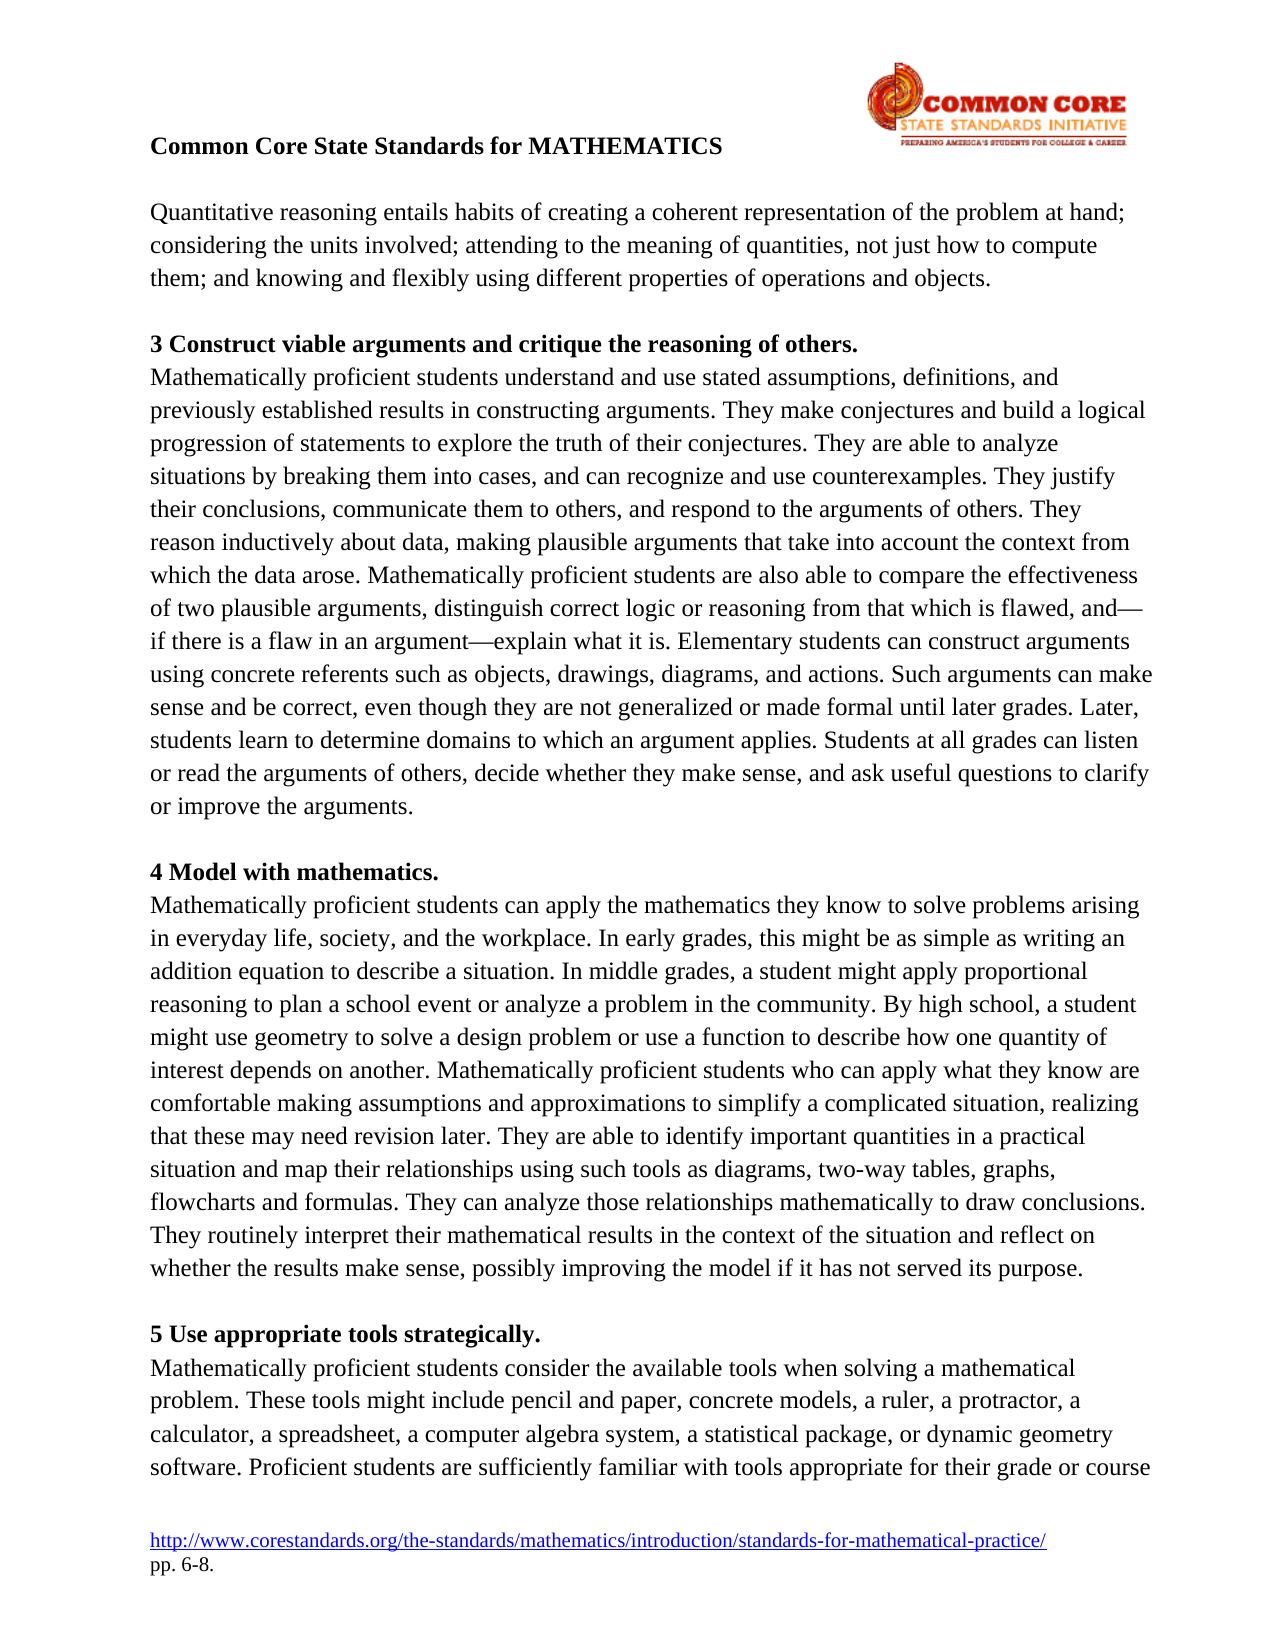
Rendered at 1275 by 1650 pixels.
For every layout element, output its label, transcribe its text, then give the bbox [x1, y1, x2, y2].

picture [841, 45, 1132, 155]
text 3 Construct viable arguments and critique the reasoning of others. [150, 329, 1153, 358]
text 4 Model with mathematics. [150, 857, 1153, 886]
text Quantitative reasoning entails habits of creating a coherent representation of the problem at hand; considering the units involved; attending to the meaning of quantities, not just how to compute them; and knowing and flexibly using different properties of operations and objects. [150, 197, 1153, 292]
text 5 Use appropriate tools strategically. [150, 1319, 1153, 1348]
text Mathematically proficient students understand and use stated assumptions, definitions, and previously established results in constructing arguments. They make conjectures and build a logical progression of statements to explore the truth of their conjectures. They are able to analyze situations by breaking them into cases, and can recognize and use counterexamples. They justify their conclusions, communicate them to others, and respond to the arguments of others. They reason inductively about data, making plausible arguments that take into account the context from which the data arose. Mathematically proficient students are also able to compare the effectiveness of two plausible arguments, distinguish correct logic or reasoning from that which is flawed, and—if there is a flaw in an argument—explain what it is. Elementary students can construct arguments using concrete referents such as objects, drawings, diagrams, and actions. Such arguments can make sense and be correct, even though they are not generalized or made formal until later grades. Later, students learn to determine domains to which an argument applies. Students at all grades can listen or read the arguments of others, decide whether they make sense, and ask useful questions to clarify or improve the arguments. [150, 362, 1153, 820]
text Mathematically proficient students can apply the mathematics they know to solve problems arising in everyday life, society, and the workplace. In early grades, this might be as simple as writing an addition equation to describe a situation. In middle grades, a student might apply proportional reasoning to plan a school event or analyze a problem in the community. By high school, a student might use geometry to solve a design problem or use a function to describe how one quantity of interest depends on another. Mathematically proficient students who can apply what they know are comfortable making assumptions and approximations to simplify a complicated situation, realizing that these may need revision later. They are able to identify important quantities in a practical situation and map their relationships using such tools as diagrams, two-way tables, graphs, flowcharts and formulas. They can analyze those relationships mathematically to draw conclusions. They routinely interpret their mathematical results in the context of the situation and reflect on whether the results make sense, possibly improving the model if it has not served its purpose. [150, 890, 1153, 1282]
